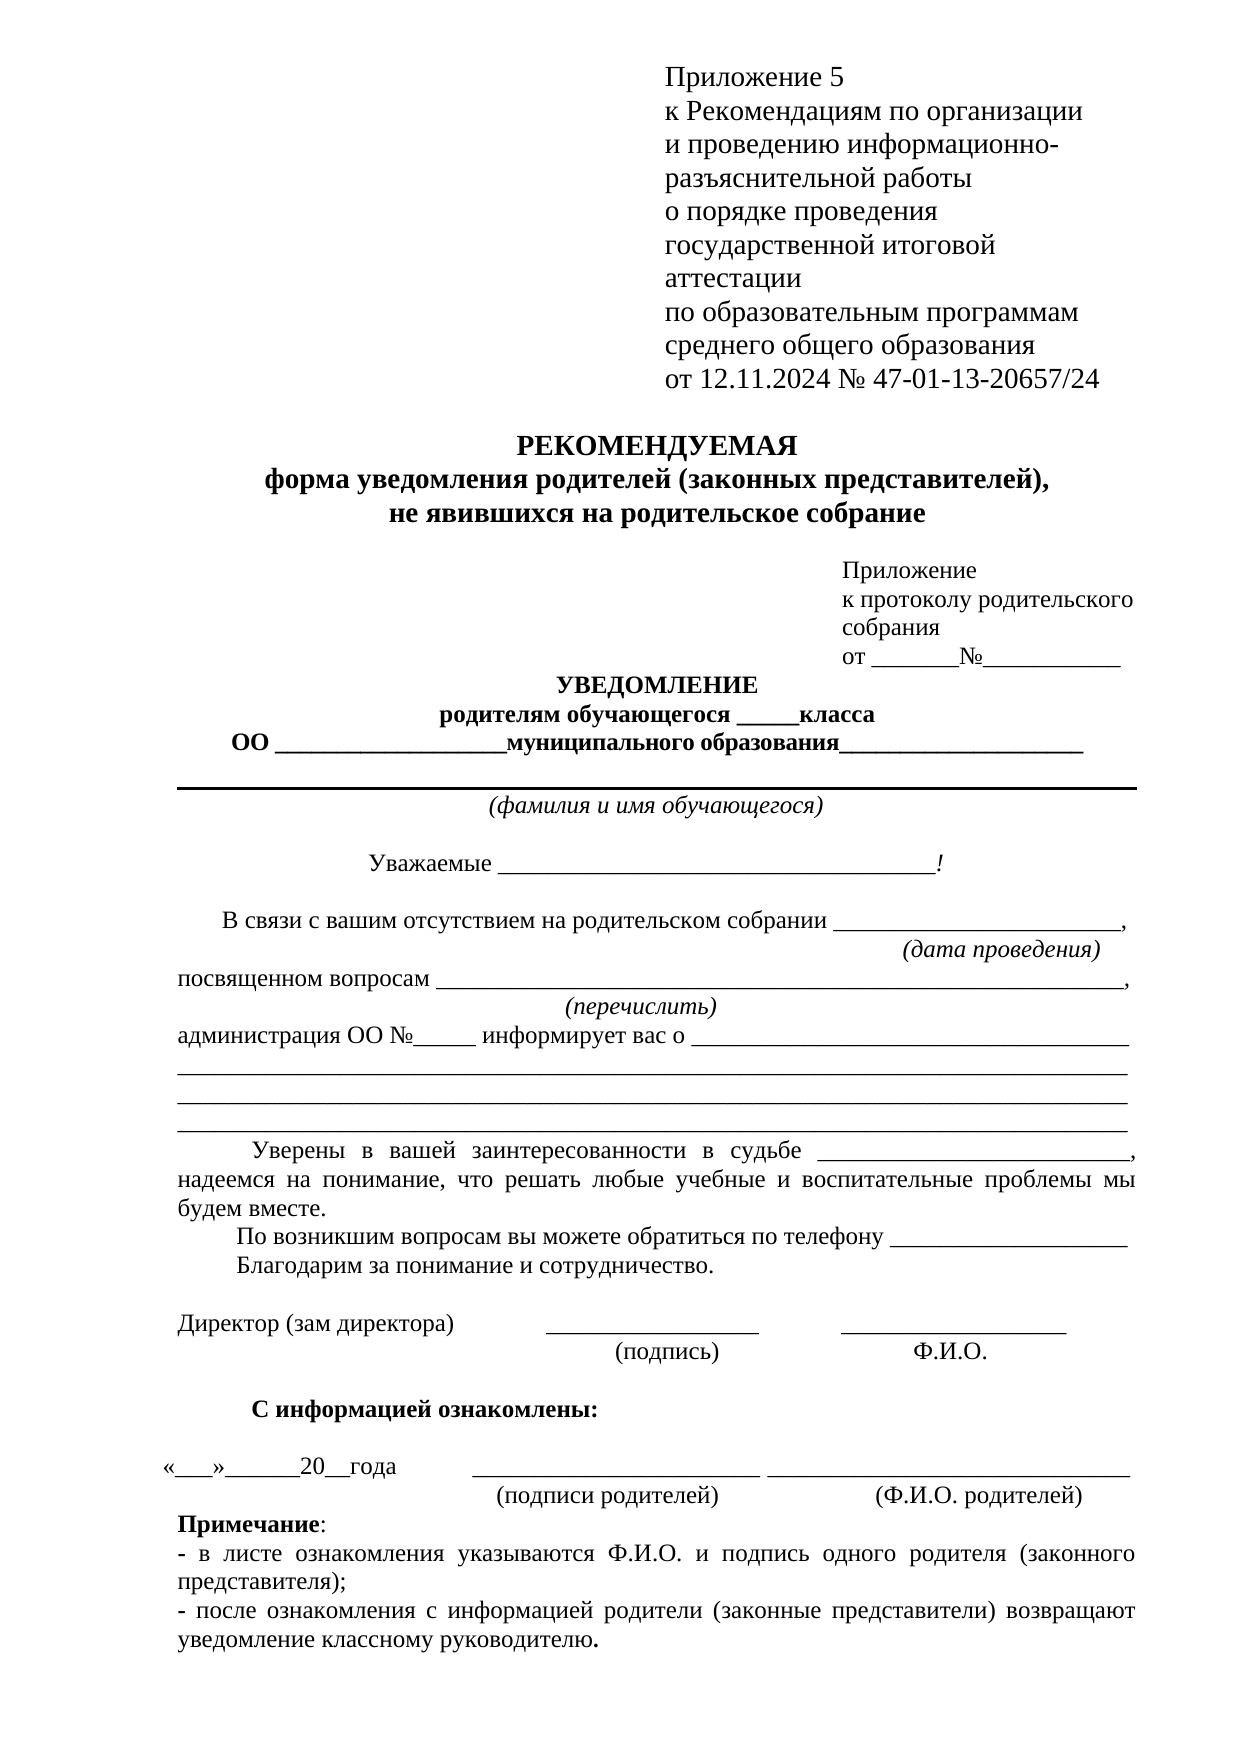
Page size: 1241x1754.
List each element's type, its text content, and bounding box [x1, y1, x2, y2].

text о порядке проведения государственной итоговой аттестации [664, 193, 1137, 294]
text - в листе ознакомления указываются Ф.И.О. и подпись одного родителя (законного представителя); [177, 1538, 1137, 1595]
text С информацией ознакомлены: [177, 1394, 1137, 1423]
text Примечание: [177, 1509, 1137, 1538]
text По возникшим вопросам вы можете обратиться по телефону ___________________ [177, 1221, 1137, 1250]
text (подписи родителей) (Ф.И.О. родителей) [177, 1480, 1137, 1509]
text РЕКОМЕНДУЕМАЯ [177, 428, 1137, 462]
text администрация ОО №_____ информирует вас о ___________________________________ [177, 1020, 1137, 1049]
text «___»______20__года _______________________ _____________________________ [162, 1451, 1137, 1480]
text Благодарим за понимание и сотрудничество. [177, 1250, 1137, 1279]
text УВЕДОМЛЕНИЕ [177, 670, 1137, 699]
text Директор (зам директора) _________________ __________________ [177, 1308, 1137, 1336]
text разъяснительной работы [664, 160, 1137, 193]
text Приложение 5 [664, 59, 1137, 93]
text к Рекомендациям по организации и проведению информационно- [664, 93, 1137, 160]
text - после ознакомления с информацией родители (законные представители) возвращают уведомление классному руководителю. [177, 1595, 1137, 1653]
text посвященном вопросам _______________________________________________________, [177, 963, 1137, 991]
text (перечислить) [177, 991, 1137, 1020]
text (фамилия и имя обучающегося) [177, 790, 1137, 819]
text Уверены в вашей заинтересованности в судьбе _________________________, надеемся на понимание, что решать любые учебные и воспитательные проблемы мы будем вместе. [177, 1135, 1137, 1221]
text (подпись) Ф.И.О. [102, 1336, 1137, 1365]
text В связи с вашим отсутствием на родительском собрании _______________________, [177, 905, 1137, 934]
text к протоколу родительского собрания [842, 584, 1137, 641]
text по образовательным программам среднего общего образования [664, 294, 1137, 361]
text от 12.11.2024 № 47-01-13-20657/24 [177, 361, 1137, 394]
text ____________________________________________________________________________________________________________________________________________________________________________________________________________________________________ [177, 1049, 1137, 1135]
text форма уведомления родителей (законных представителей), [177, 462, 1137, 495]
text ОО ___________________муниципального образования____________________ [177, 727, 1137, 756]
text не явившихся на родительское собрание [177, 495, 1137, 529]
text (дата проведения) [177, 934, 1137, 963]
text родителям обучающегося _____класса [177, 699, 1137, 727]
text от _______№___________ [842, 641, 1137, 670]
text Уважаемые ___________________________________! [177, 848, 1137, 876]
text Приложение [842, 555, 1137, 584]
